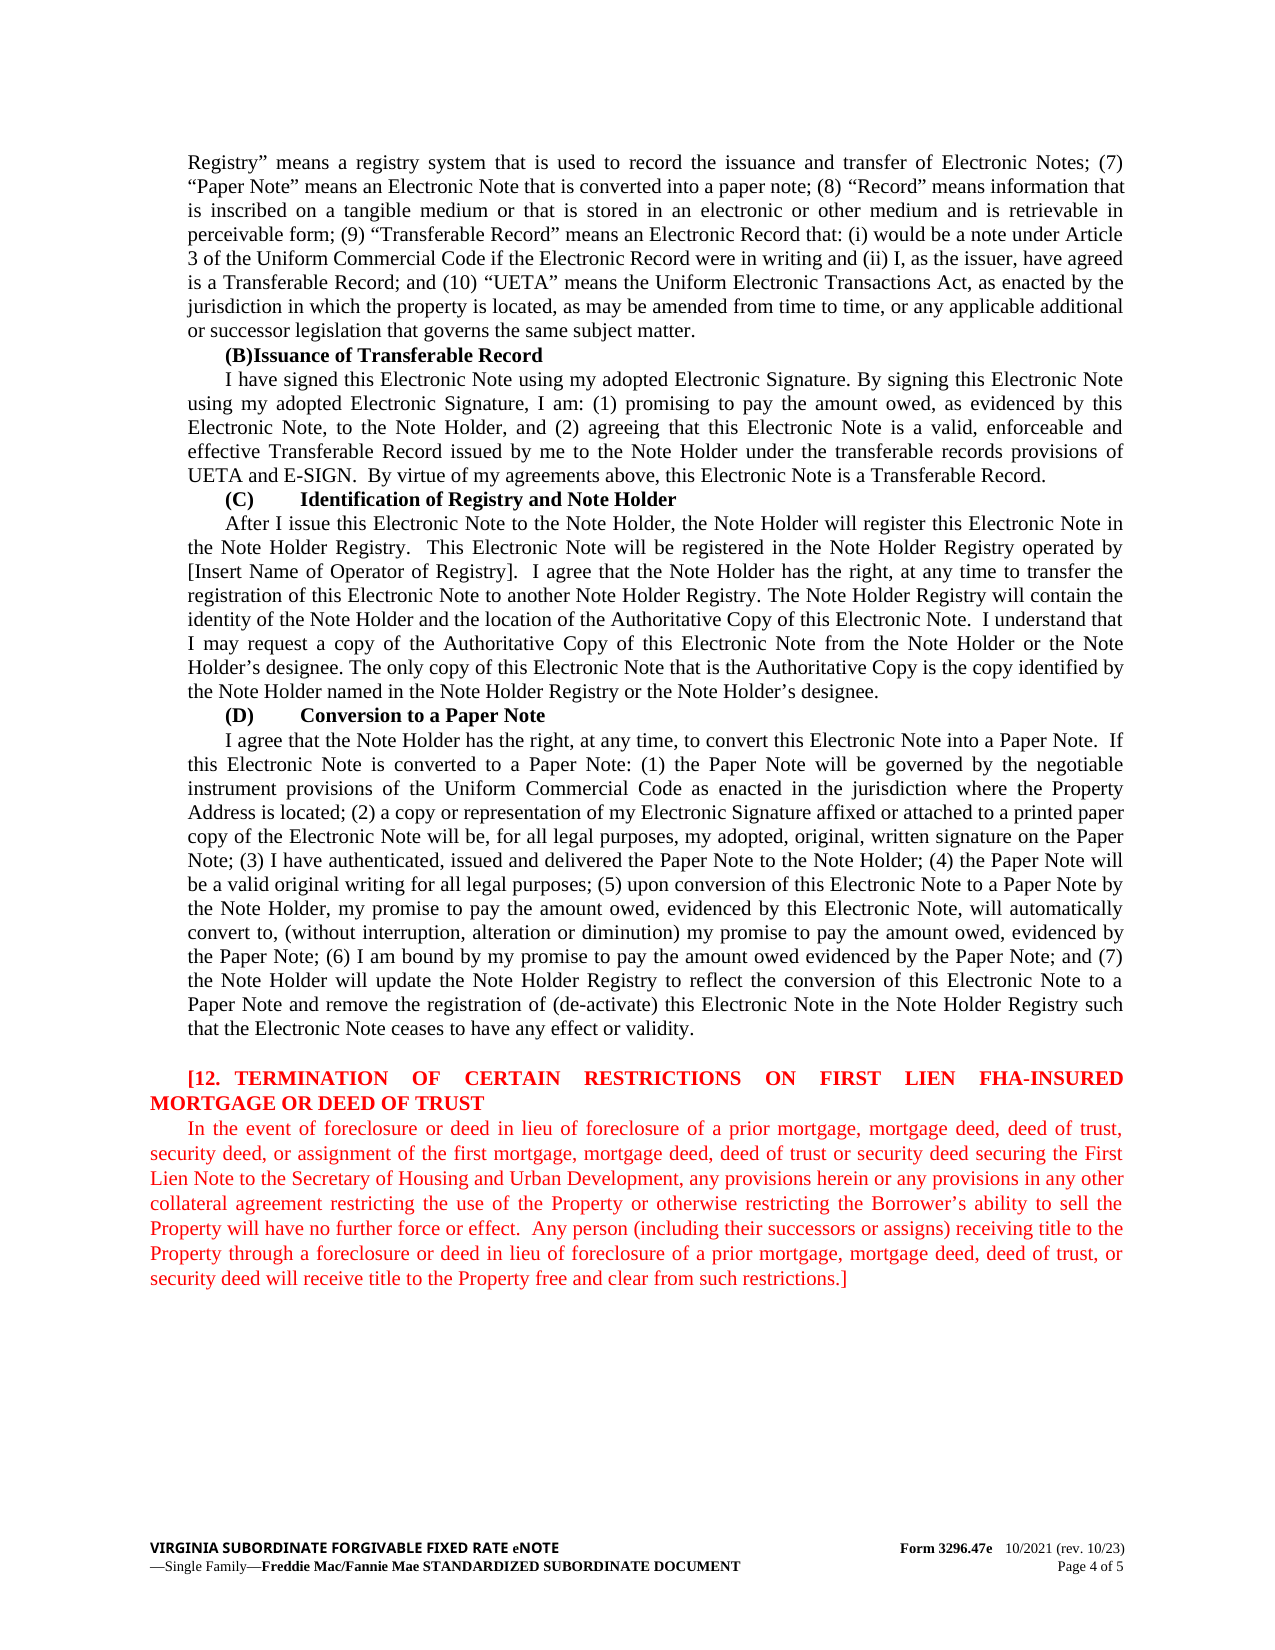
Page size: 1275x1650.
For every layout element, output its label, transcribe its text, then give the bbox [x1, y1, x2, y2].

text In the event of foreclosure or deed in lieu of foreclosure of a prior mortgage, mortgage deed, deed of trust, security deed, or assignment of the first mortgage, mortgage deed, deed of trust or security deed securing the First Lien Note to the Secretary of Housing and Urban Development, any provisions herein or any provisions in any other collateral agreement restricting the use of the Property or otherwise restricting the Borrower’s ability to sell the Property will have no further force or effect. Any person (including their successors or assigns) receiving title to the Property through a foreclosure or deed in lieu of foreclosure of a prior mortgage, mortgage deed, deed of trust, or security deed will receive title to the Property free and clear from such restrictions.] [150, 1116, 1125, 1290]
text I have signed this Electronic Note using my adopted Electronic Signature. By signing this Electronic Note using my adopted Electronic Signature, I am: (1) promising to pay the amount owed, as evidenced by this Electronic Note, to the Note Holder, and (2) agreeing that this Electronic Note is a valid, enforceable and effective Transferable Record issued by me to the Note Holder under the transferable records provisions of UETA and E-SIGN. By virtue of my agreements above, this Electronic Note is a Transferable Record. [187, 367, 1125, 487]
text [187, 150, 1125, 342]
text After I issue this Electronic Note to the Note Holder, the Note Holder will register this Electronic Note in the Note Holder Registry. This Electronic Note will be registered in the Note Holder Registry operated by [Insert Name of Operator of Registry]. I agree that the Note Holder has the right, at any time to transfer the registration of this Electronic Note to another Note Holder Registry. The Note Holder Registry will contain the identity of the Note Holder and the location of the Authoritative Copy of this Electronic Note. I understand that I may request a copy of the Authoritative Copy of this Electronic Note from the Note Holder or the Note Holder’s designee. The only copy of this Electronic Note that is the Authoritative Copy is the copy identified by the Note Holder named in the Note Holder Registry or the Note Holder’s designee. [187, 511, 1125, 703]
text (D) Conversion to a Paper Note [187, 703, 1125, 727]
list Issuance of Transferable Record [187, 342, 1125, 367]
text [12. TERMINATION OF CERTAIN RESTRICTIONS ON FIRST LIEN FHA-INSURED MORTGAGE OR DEED OF TRUST [150, 1066, 1125, 1115]
text I agree that the Note Holder has the right, at any time, to convert this Electronic Note into a Paper Note. If this Electronic Note is converted to a Paper Note: (1) the Paper Note will be governed by the negotiable instrument provisions of the Uniform Commercial Code as enacted in the jurisdiction where the Property Address is located; (2) a copy or representation of my Electronic Signature affixed or attached to a printed paper copy of the Electronic Note will be, for all legal purposes, my adopted, original, written signature on the Paper Note; (3) I have authenticated, issued and delivered the Paper Note to the Note Holder; (4) the Paper Note will be a valid original writing for all legal purposes; (5) upon conversion of this Electronic Note to a Paper Note by the Note Holder, my promise to pay the amount owed, evidenced by this Electronic Note, will automatically convert to, (without interruption, alteration or diminution) my promise to pay the amount owed, evidenced by the Paper Note; (6) I am bound by my promise to pay the amount owed evidenced by the Paper Note; and (7) the Note Holder will update the Note Holder Registry to reflect the conversion of this Electronic Note to a Paper Note and remove the registration of (de-activate) this Electronic Note in the Note Holder Registry such that the Electronic Note ceases to have any effect or validity. [187, 727, 1125, 1040]
text (C) Identification of Registry and Note Holder [187, 487, 1125, 511]
